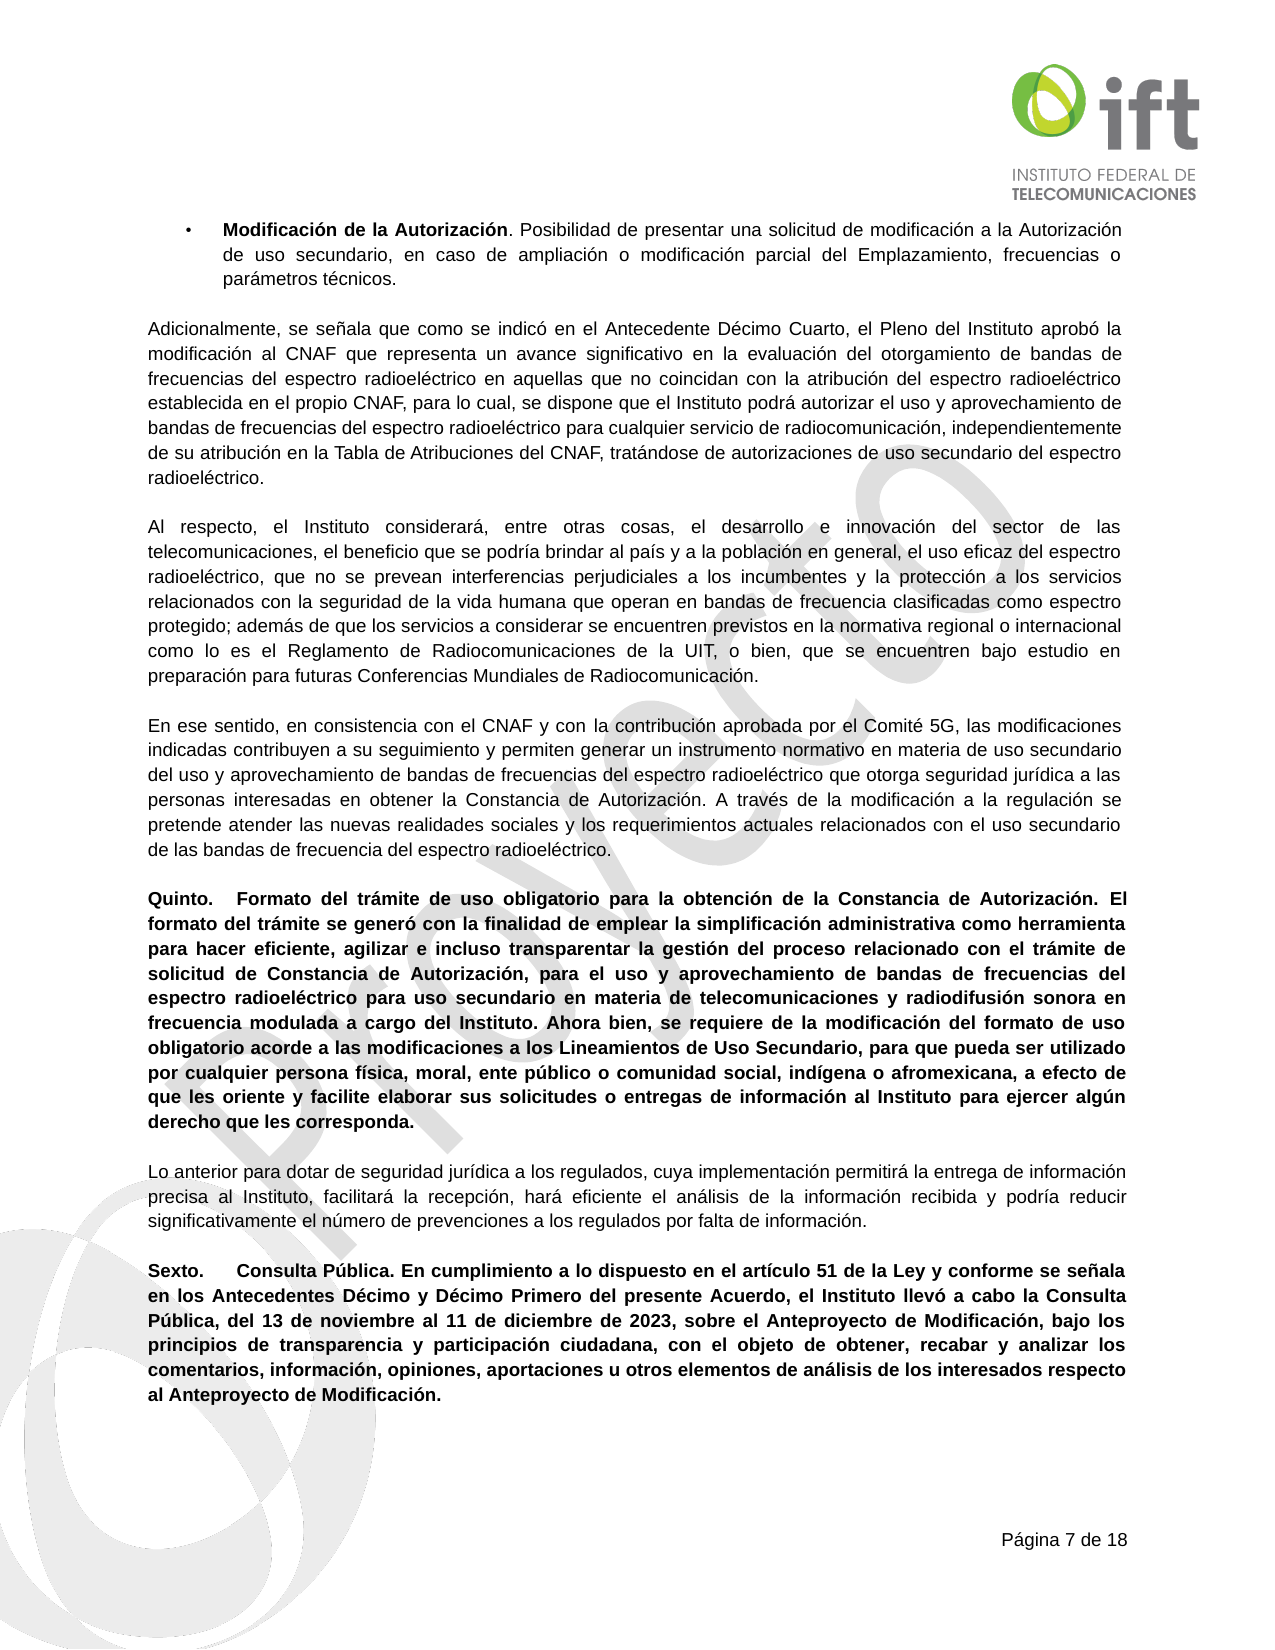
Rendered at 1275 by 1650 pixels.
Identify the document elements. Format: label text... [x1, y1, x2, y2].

subtitle Formato del trámite de uso obligatorio para la obtención de la Constancia de Autorización. El formato del trámite se generó con la finalidad de emplear la simplificación administrativa como herramienta para hacer eficiente, agilizar e incluso transparentar la gestión del proceso relacionado con el trámite de solicitud de Constancia de Autorización, para el uso y aprovechamiento de bandas de frecuencias del espectro radioeléctrico para uso secundario en materia de telecomunicaciones y radiodifusión sonora en frecuencia modulada a cargo del Instituto. Ahora bien, se requiere de la modificación del formato de uso obligatorio acorde a las modificaciones a los Lineamientos de Uso Secundario, para que pueda ser utilizado por cualquier persona física, moral, ente público o comunidad social, indígena o afromexicana, a efecto de que les oriente y facilite elaborar sus solicitudes o entregas de información al Instituto para ejercer algún derecho que les corresponda. [148, 888, 1127, 1133]
subtitle Lo anterior para dotar de seguridad jurídica a los regulados, cuya implementación permitirá la entrega de información precisa al Instituto, facilitará la recepción, hará eficiente el análisis de la información recibida y podría reducir significativamente el número de prevenciones a los regulados por falta de información. [148, 1161, 1127, 1232]
list Modificación de la Autorización. Posibilidad de presentar una solicitud de modificación a la Autorización de uso secundario, en caso de ampliación o modificación parcial del Emplazamiento, frecuencias o parámetros técnicos. [185, 218, 1122, 290]
list En ese sentido, en consistencia con el CNAF y con la contribución aprobada por el Comité 5G, las modificaciones indicadas contribuyen a su seguimiento y permiten generar un instrumento normativo en materia de uso secundario del uso y aprovechamiento de bandas de frecuencias del espectro radioeléctrico que otorga seguridad jurídica a las personas interesadas en obtener la Constancia de Autorización. A través de la modificación a la regulación se pretende atender las nuevas realidades sociales y los requerimientos actuales relacionados con el uso secundario de las bandas de frecuencia del espectro radioeléctrico. [148, 714, 1122, 860]
subtitle Consulta Pública. En cumplimiento a lo dispuesto en el artículo 51 de la Ley y conforme se señala en los Antecedentes Décimo y Décimo Primero del presente Acuerdo, el Instituto llevó a cabo la Consulta Pública, del 13 de noviembre al 11 de diciembre de 2023, sobre el Anteproyecto de Modificación, bajo los principios de transparencia y participación ciudadana, con el objeto de obtener, recabar y analizar los comentarios, información, opiniones, aportaciones u otros elementos de análisis de los interesados respecto al Anteproyecto de Modificación. [148, 1260, 1127, 1405]
text Adicionalmente, se señala que como se indicó en el Antecedente Décimo Cuarto, el Pleno del Instituto aprobó la modificación al CNAF que representa un avance significativo en la evaluación del otorgamiento de bandas de frecuencias del espectro radioeléctrico en aquellas que no coincidan con la atribución del espectro radioeléctrico establecida en el propio CNAF, para lo cual, se dispone que el Instituto podrá autorizar el uso y aprovechamiento de bandas de frecuencias del espectro radioeléctrico para cualquier servicio de radiocomunicación, independientemente de su atribución en la Tabla de Atribuciones del CNAF, tratándose de autorizaciones de uso secundario del espectro radioeléctrico. [148, 318, 1122, 488]
picture [0, 0, 1275, 1649]
text Al respecto, el Instituto considerará, entre otras cosas, el desarrollo e innovación del sector de las telecomunicaciones, el beneficio que se podría brindar al país y a la población en general, el uso eficaz del espectro radioeléctrico, que no se prevean interferencias perjudiciales a los incumbentes y la protección a los servicios relacionados con la seguridad de la vida humana que operan en bandas de frecuencia clasificadas como espectro protegido; además de que los servicios a considerar se encuentren previstos en la normativa regional o internacional como lo es el Reglamento de Radiocomunicaciones de la UIT, o bien, que se encuentren bajo estudio en preparación para futuras Conferencias Mundiales de Radiocomunicación. [148, 516, 1122, 686]
